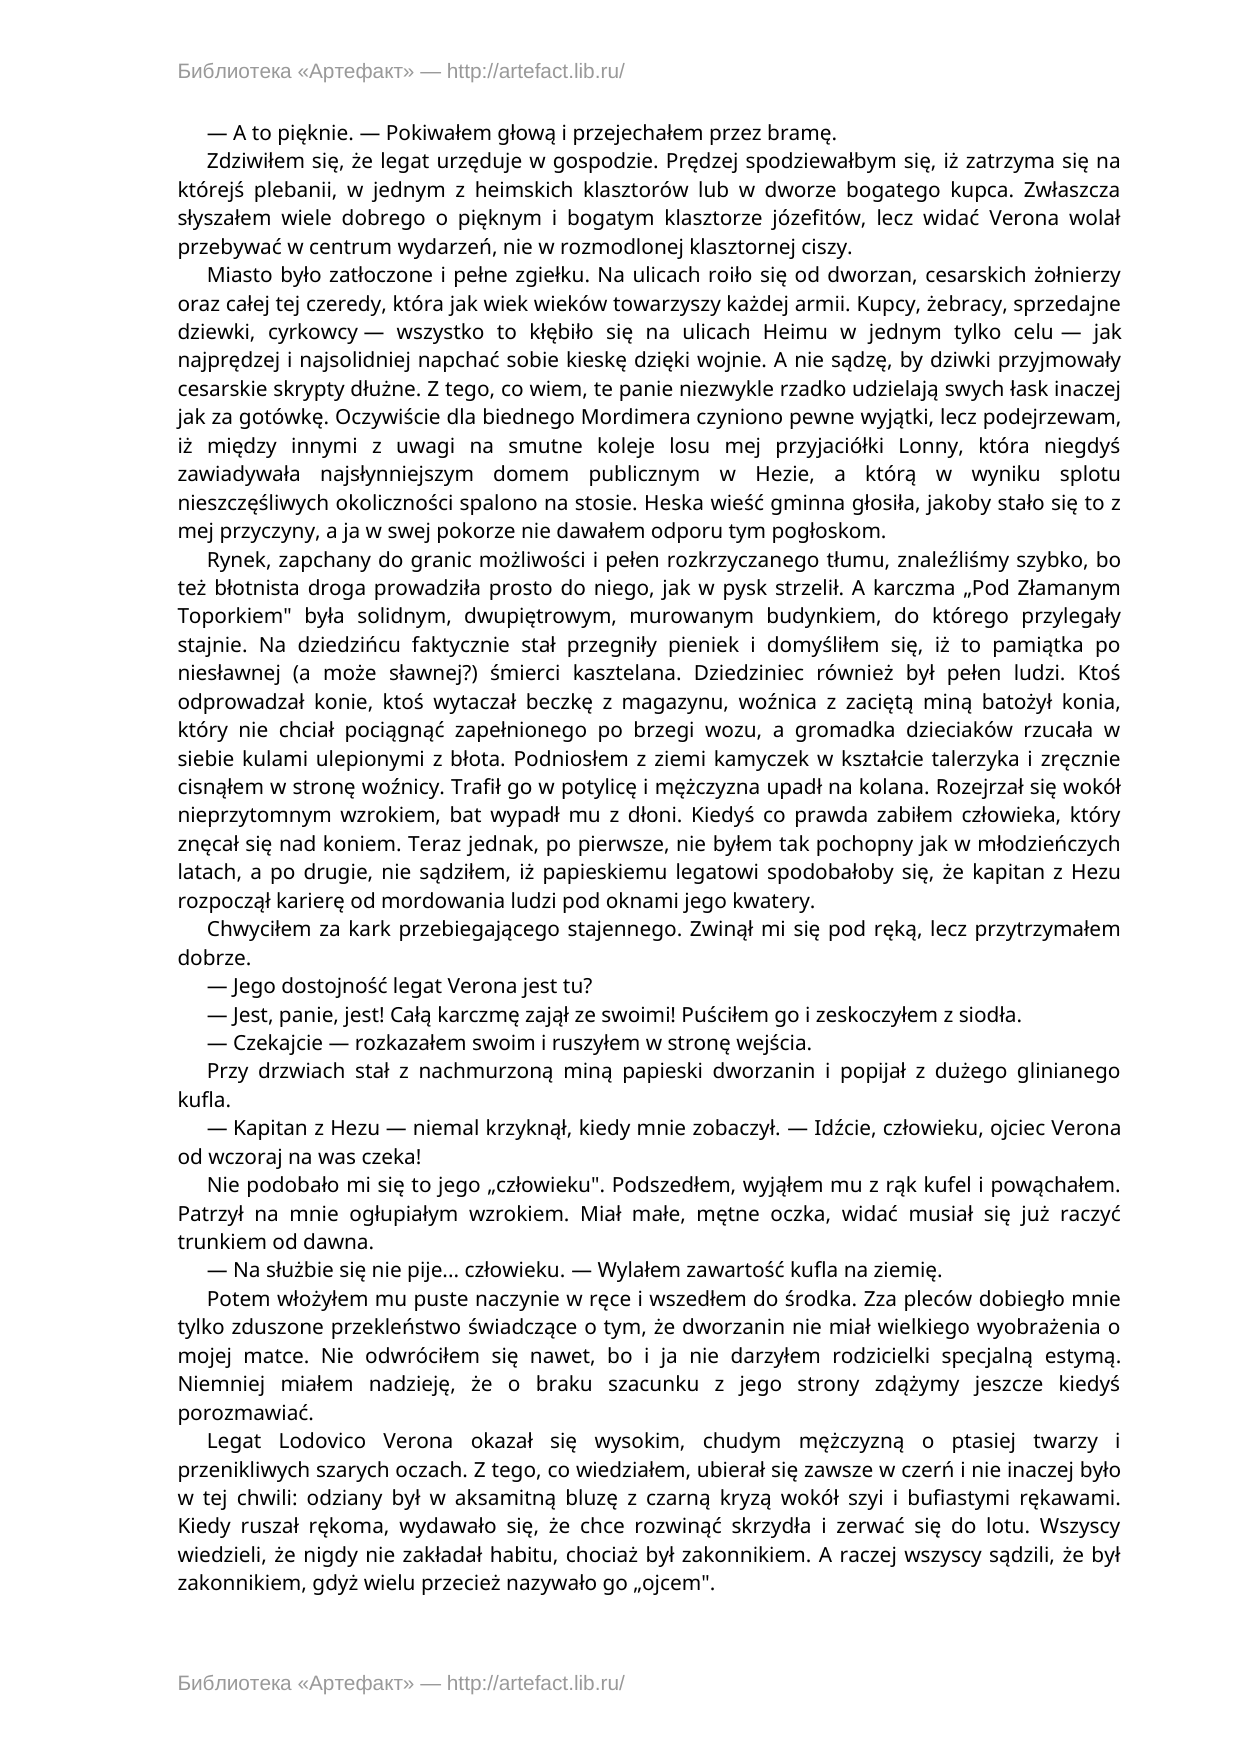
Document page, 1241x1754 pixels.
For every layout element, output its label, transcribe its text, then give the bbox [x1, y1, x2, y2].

text — A to pięknie. — Pokiwałem głową i przejechałem przez bramę. [177, 118, 1122, 147]
text — Czekajcie — rozkazałem swoim i ruszyłem w stronę wejścia. [177, 1028, 1122, 1057]
text Chwyciłem za kark przebiegającego stajennego. Zwinął mi się pod ręką, lecz przytrzymałem dobrze. [177, 914, 1122, 971]
text — Kapitan z Hezu — niemal krzyknął, kiedy mnie zobaczył. — Idźcie, człowieku, ojciec Verona od wczoraj na was czeka! [177, 1113, 1122, 1170]
text Nie podobało mi się to jego „człowieku". Podszedłem, wyjąłem mu z rąk kufel i powąchałem. Patrzył na mnie ogłupiałym wzrokiem. Miał małe, mętne oczka, widać musiał się już raczyć trunkiem od dawna. [177, 1170, 1122, 1256]
text Rynek, zapchany do granic możliwości i pełen rozkrzyczanego tłumu, znaleźliśmy szybko, bo też błotnista droga prowadziła prosto do niego, jak w pysk strzelił. A karczma „Pod Złamanym Toporkiem" była solidnym, dwupiętrowym, murowanym budynkiem, do którego przylegały stajnie. Na dziedzińcu faktycznie stał przegniły pieniek i domyśliłem się, iż to pamiątka po niesławnej (a może sławnej?) śmierci kasztelana. Dziedziniec również był pełen ludzi. Ktoś odprowadzał konie, ktoś wytaczał beczkę z magazynu, woźnica z zaciętą miną batożył konia, który nie chciał pociągnąć zapełnionego po brzegi wozu, a gromadka dzieciaków rzucała w siebie kulami ulepionymi z błota. Podniosłem z ziemi kamyczek w kształcie talerzyka i zręcznie cisnąłem w stronę woźnicy. Trafił go w potylicę i mężczyzna upadł na kolana. Rozejrzał się wokół nieprzytomnym wzrokiem, bat wypadł mu z dłoni. Kiedyś co prawda zabiłem człowieka, który znęcał się nad koniem. Teraz jednak, po pierwsze, nie byłem tak pochopny jak w młodzieńczych latach, a po drugie, nie sądziłem, iż papieskiemu legatowi spodobałoby się, że kapitan z Hezu rozpoczął karierę od mordowania ludzi pod oknami jego kwatery. [177, 545, 1122, 914]
text Miasto było zatłoczone i pełne zgiełku. Na ulicach roiło się od dworzan, cesarskich żołnierzy oraz całej tej czeredy, która jak wiek wieków towarzyszy każdej armii. Kupcy, żebracy, sprzedajne dziewki, cyrkowcy — wszystko to kłębiło się na ulicach Heimu w jednym tylko celu — jak najprędzej i najsolidniej napchać sobie kieskę dzięki wojnie. A nie sądzę, by dziwki przyjmowały cesarskie skrypty dłużne. Z tego, co wiem, te panie niezwykle rzadko udzielają swych łask inaczej jak za gotówkę. Oczywiście dla biednego Mordimera czyniono pewne wyjątki, lecz podejrzewam, iż między innymi z uwagi na smutne koleje losu mej przyjaciółki Lonny, która niegdyś zawiadywała najsłynniejszym domem publicznym w Hezie, a którą w wyniku splotu nieszczęśliwych okoliczności spalono na stosie. Heska wieść gminna głosiła, jakoby stało się to z mej przyczyny, a ja w swej pokorze nie dawałem odporu tym pogłoskom. [177, 260, 1122, 545]
text — Jest, panie, jest! Całą karczmę zajął ze swoimi! Puściłem go i zeskoczyłem z siodła. [177, 1000, 1122, 1028]
text — Jego dostojność legat Verona jest tu? [177, 971, 1122, 1000]
text — Na służbie się nie pije... człowieku. — Wylałem zawartość kufla na ziemię. [177, 1256, 1122, 1284]
text Przy drzwiach stał z nachmurzoną miną papieski dworzanin i popijał z dużego glinianego kufla. [177, 1057, 1122, 1113]
text Potem włożyłem mu puste naczynie w ręce i wszedłem do środka. Zza pleców dobiegło mnie tylko zduszone przekleństwo świadczące o tym, że dworzanin nie miał wielkiego wyobrażenia o mojej matce. Nie odwróciłem się nawet, bo i ja nie darzyłem rodzicielki specjalną estymą. Niemniej miałem nadzieję, że o braku szacunku z jego strony zdążymy jeszcze kiedyś porozmawiać. [177, 1284, 1122, 1426]
text Legat Lodovico Verona okazał się wysokim, chudym mężczyzną o ptasiej twarzy i przenikliwych szarych oczach. Z tego, co wiedziałem, ubierał się zawsze w czerń i nie inaczej było w tej chwili: odziany był w aksamitną bluzę z czarną kryzą wokół szyi i bufiastymi rękawami. Kiedy ruszał rękoma, wydawało się, że chce rozwinąć skrzydła i zerwać się do lotu. Wszyscy wiedzieli, że nigdy nie zakładał habitu, chociaż był zakonnikiem. A raczej wszyscy sądzili, że był zakonnikiem, gdyż wielu przecież nazywało go „ojcem". [177, 1426, 1122, 1597]
text Zdziwiłem się, że legat urzęduje w gospodzie. Prędzej spodziewałbym się, iż zatrzyma się na którejś plebanii, w jednym z heimskich klasztorów lub w dworze bogatego kupca. Zwłaszcza słyszałem wiele dobrego o pięknym i bogatym klasztorze józefitów, lecz widać Verona wolał przebywać w centrum wydarzeń, nie w rozmodlonej klasztornej ciszy. [177, 147, 1122, 260]
